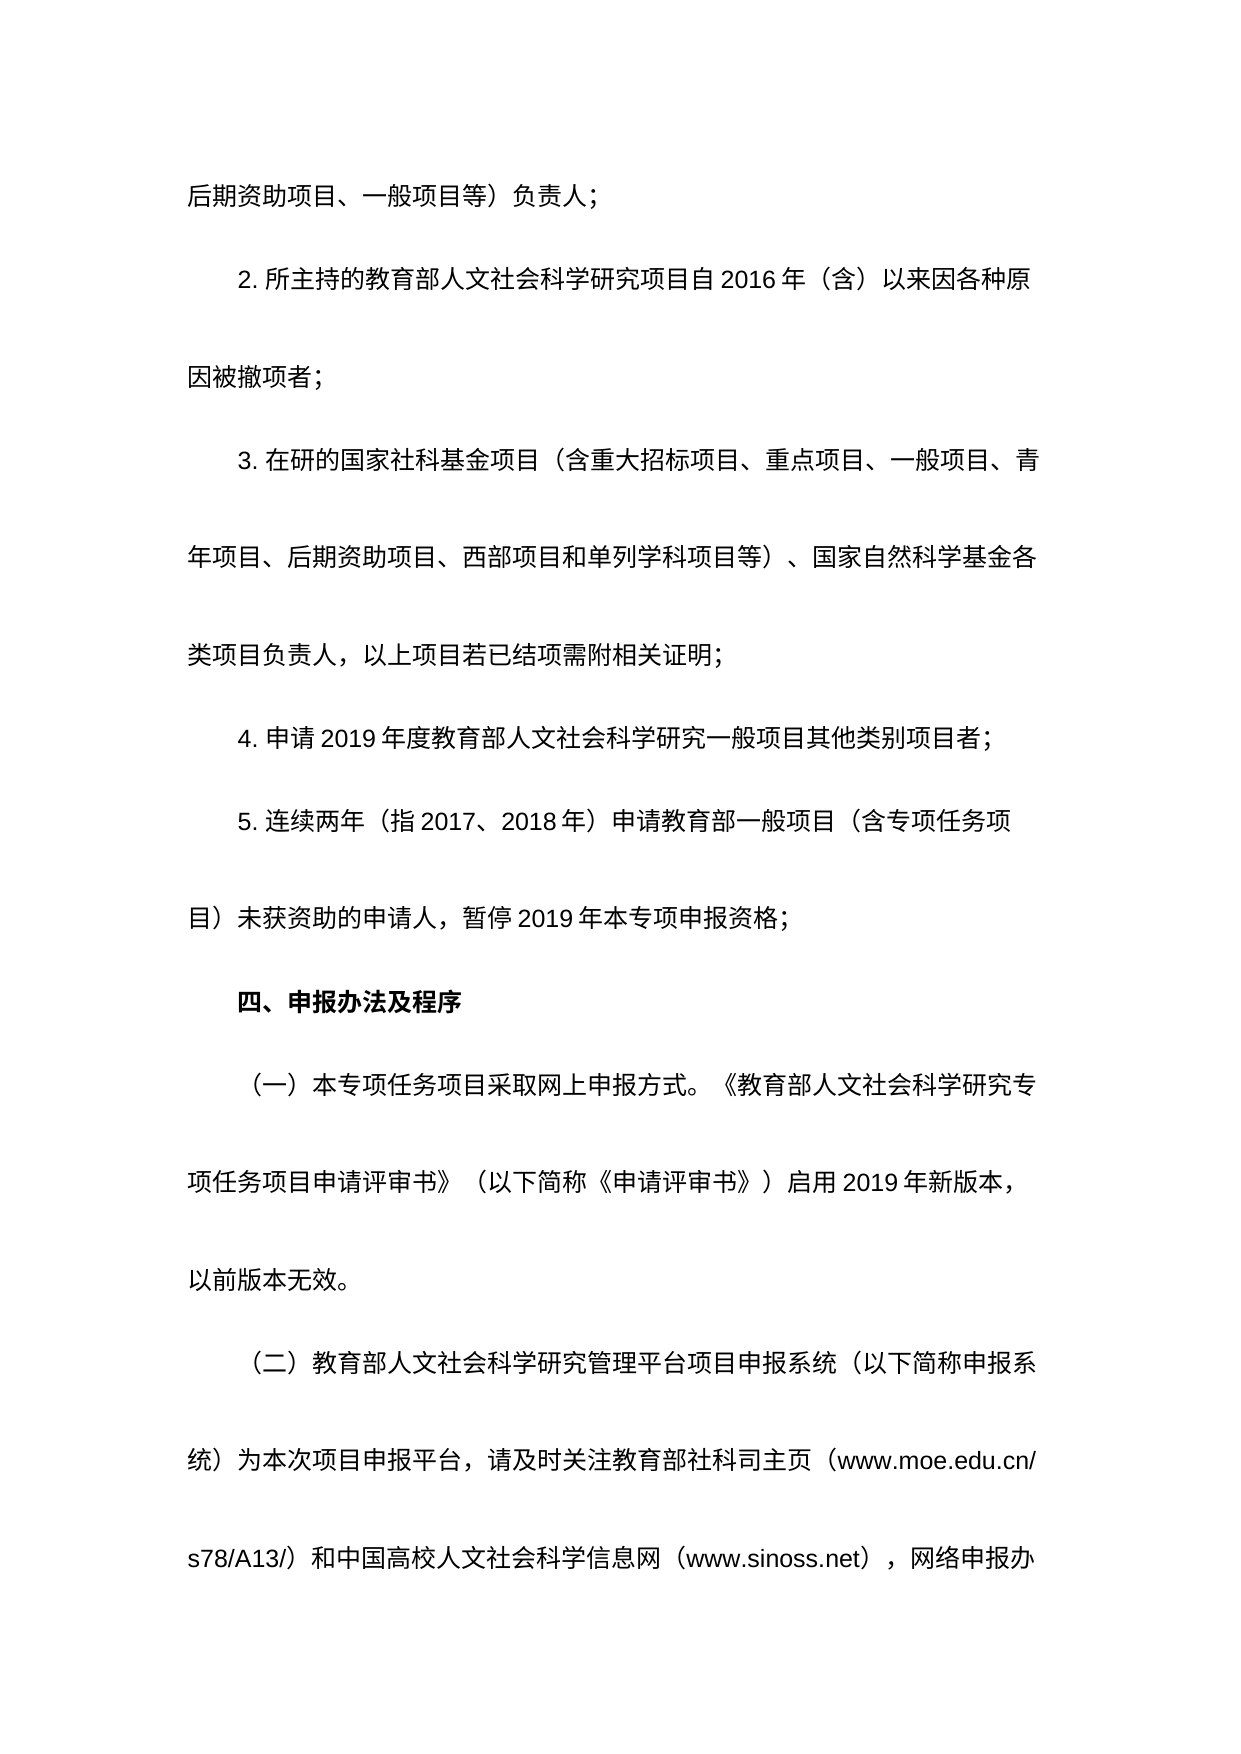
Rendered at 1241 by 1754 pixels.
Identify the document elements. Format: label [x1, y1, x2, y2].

table_cell [188, 162, 1053, 1589]
